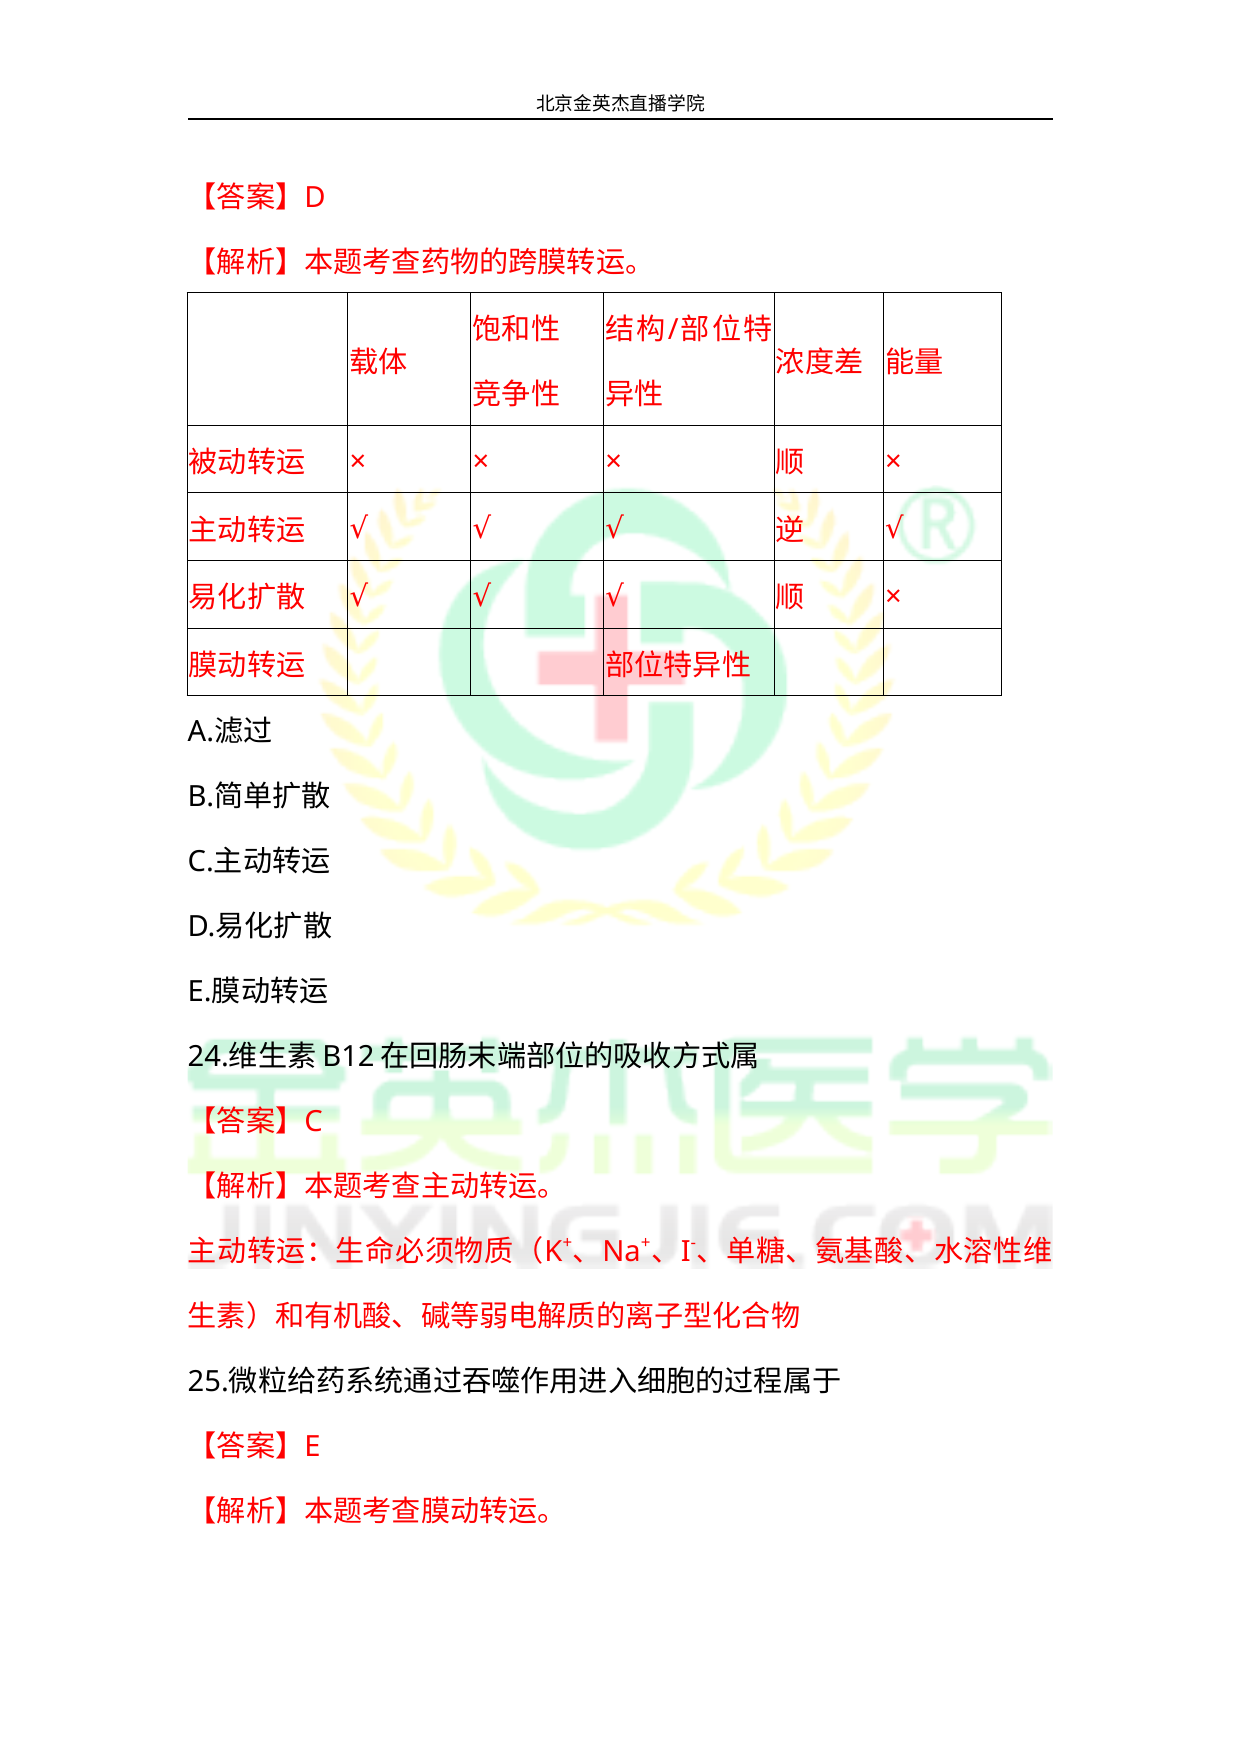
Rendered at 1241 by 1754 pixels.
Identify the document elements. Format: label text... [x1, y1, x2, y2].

table_cell √ [348, 493, 470, 560]
text 24.维生素B12在回肠末端部位的吸收方式属 [187, 1021, 1053, 1086]
text 25.微粒给药系统通过吞噬作用进入细胞的过程属于 [187, 1346, 1053, 1411]
text 主动转运：生命必须物质（K+、Na+、I-、单糖、氨基酸、水溶性维生素）和有机酸、碱等弱电解质的离子型化合物 [187, 1216, 1053, 1346]
table_cell 部位特异性 [604, 629, 774, 695]
text 【答案】E [187, 1411, 1053, 1476]
table_cell √ [471, 493, 603, 560]
text E.膜动转运 [187, 956, 1053, 1021]
table_cell [348, 629, 470, 695]
table_cell × [884, 426, 1001, 492]
table_cell [775, 629, 883, 695]
table_cell 顺 [775, 426, 883, 492]
table_cell 易化扩散 [188, 561, 347, 627]
table_cell √ [348, 561, 470, 627]
table_cell 逆 [775, 493, 883, 560]
text 【解析】本题考查膜动转运。 [187, 1476, 1053, 1541]
table_header 结构/部位特异性 [604, 293, 774, 424]
table_header 饱和性 竞争性 [471, 293, 603, 424]
text D.易化扩散 [187, 891, 1053, 956]
text 【解析】本题考查主动转运。 [187, 1151, 1053, 1216]
text 【解析】本题考查药物的跨膜转运。 [187, 227, 1053, 292]
table_cell 顺 [775, 561, 883, 627]
table_cell [884, 629, 1001, 695]
table_cell × [471, 426, 603, 492]
table_cell 被动转运 [188, 426, 347, 492]
table_cell √ [471, 561, 603, 627]
table_cell [471, 629, 603, 695]
table_cell × [348, 426, 470, 492]
table_cell √ [884, 493, 1001, 560]
table_cell 主动转运 [188, 493, 347, 560]
table_cell × [884, 561, 1001, 627]
table_cell √ [604, 561, 774, 627]
text B.简单扩散 [187, 761, 1053, 826]
table_cell × [604, 426, 774, 492]
table_cell 膜动转运 [188, 629, 347, 695]
text C.主动转运 [187, 826, 1053, 891]
table_header 能量 [884, 293, 1001, 424]
text 【答案】D [187, 162, 1053, 227]
table_header 载体 [348, 293, 470, 424]
table_header [188, 293, 347, 424]
text A.滤过 [187, 696, 1053, 761]
table_header 浓度差 [775, 293, 883, 424]
text 【答案】C [187, 1086, 1053, 1151]
table_cell √ [604, 493, 774, 560]
